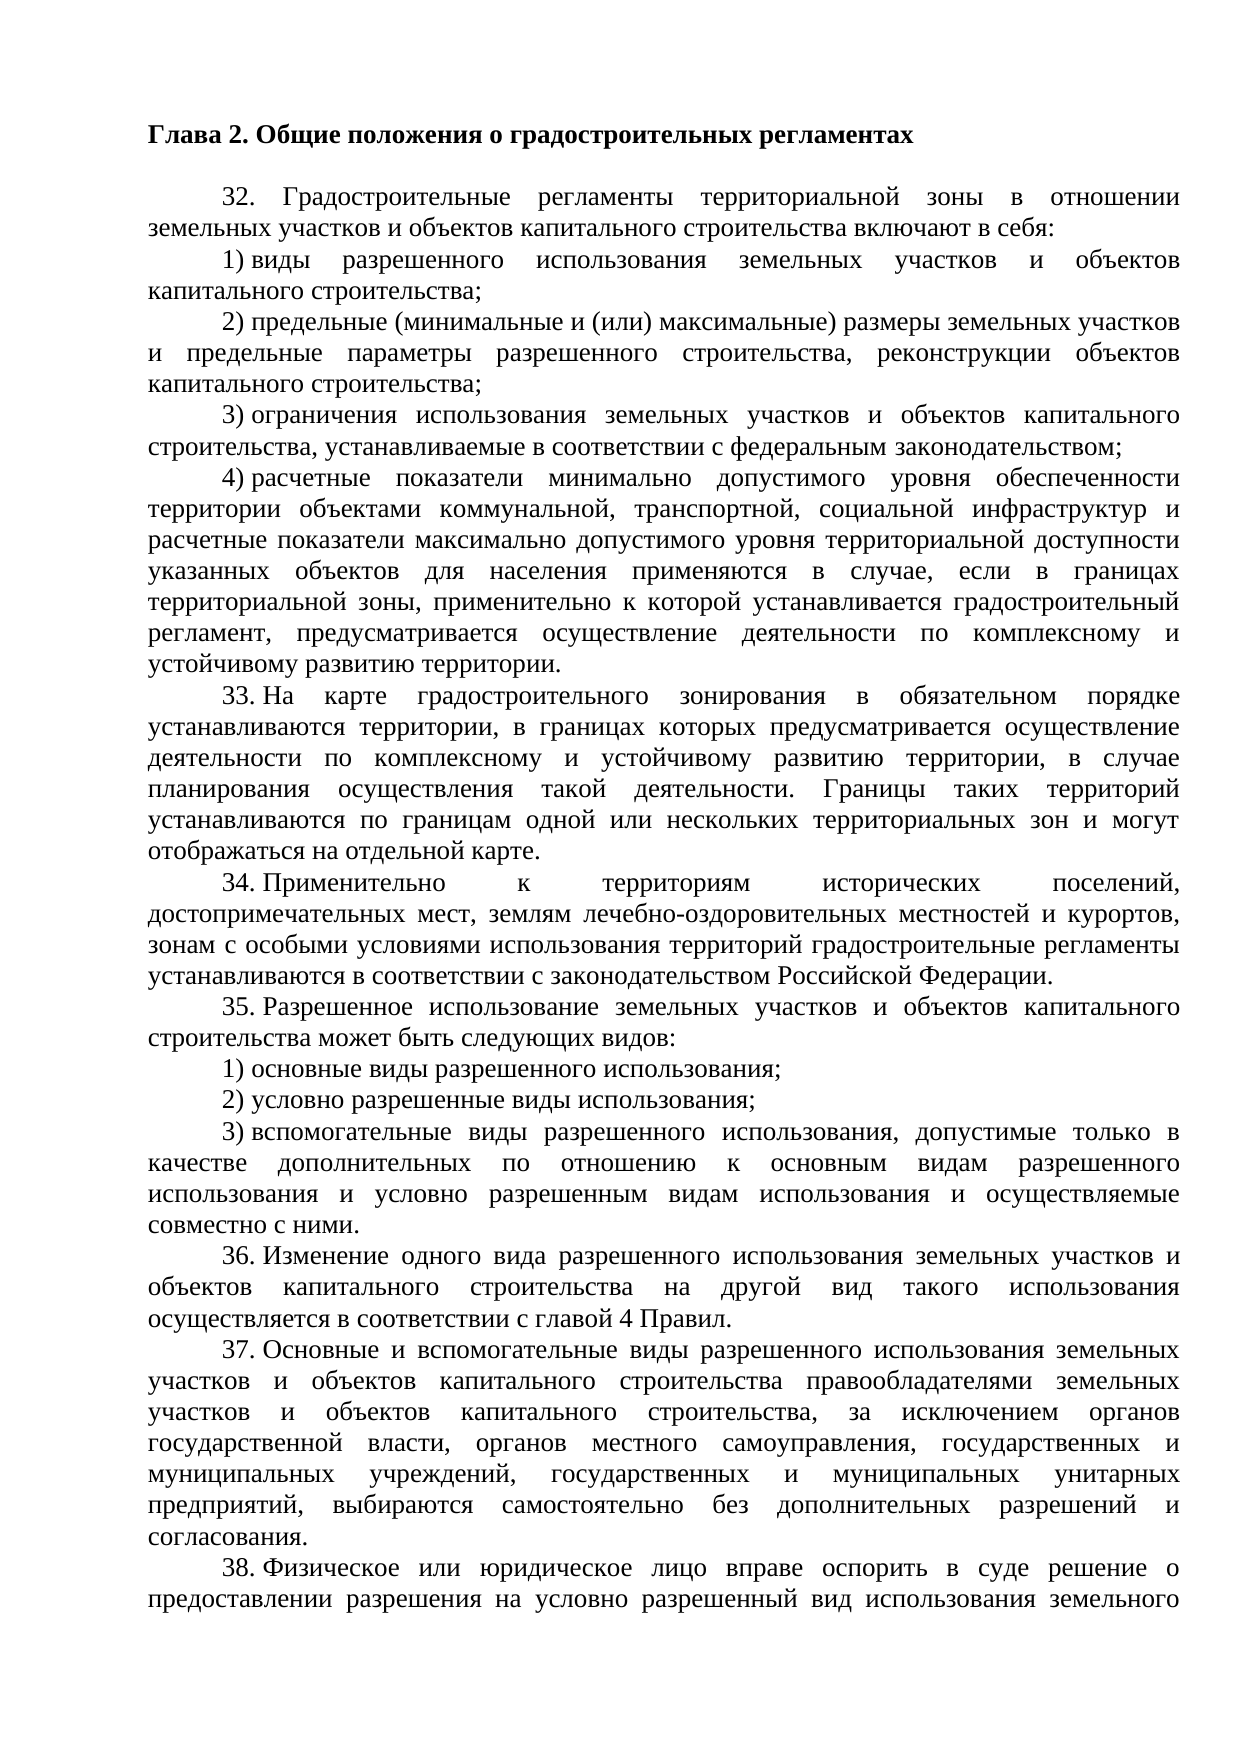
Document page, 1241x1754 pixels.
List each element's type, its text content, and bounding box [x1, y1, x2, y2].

text 2) предельные (минимальные и (или) максимальные) размеры земельных участков и предельные параметры разрешенного строительства, реконструкции объектов капитального строительства; [148, 305, 1181, 398]
text 1) основные виды разрешенного использования; [148, 1052, 1181, 1084]
subtitle Глава 2. Общие положения о градостроительных регламентах [148, 118, 1181, 149]
text 33. На карте градостроительного зонирования в обязательном порядке устанавливаются территории, в границах которых предусматривается осуществление деятельности по комплексному и устойчивому развитию территории, в случае планирования осуществления такой деятельности. Границы таких территорий устанавливаются по границам одной или нескольких территориальных зон и могут отображаться на отдельной карте. [148, 679, 1181, 866]
text 2) условно разрешенные виды использования; [148, 1084, 1181, 1115]
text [148, 1551, 1181, 1613]
text 1) виды разрешенного использования земельных участков и объектов капитального строительства; [148, 243, 1181, 305]
text 3) вспомогательные виды разрешенного использования, допустимые только в качестве дополнительных по отношению к основным видам разрешенного использования и условно разрешенным видам использования и осуществляемые совместно с ними. [148, 1115, 1181, 1239]
text 35. Разрешенное использование земельных участков и объектов капитального строительства может быть следующих видов: [148, 990, 1181, 1052]
text 34. Применительно к территориям исторических поселений, достопримечательных мест, землям лечебно-оздоровительных местностей и курортов, зонам с особыми условиями использования территорий градостроительные регламенты устанавливаются в соответствии с законодательством Российской Федерации. [148, 866, 1181, 990]
text 4) расчетные показатели минимально допустимого уровня обеспеченности территории объектами коммунальной, транспортной, социальной инфраструктур и расчетные показатели максимально допустимого уровня территориальной доступности указанных объектов для населения применяются в случае, если в границах территориальной зоны, применительно к которой устанавливается градостроительный регламент, предусматривается осуществление деятельности по комплексному и устойчивому развитию территории. [148, 461, 1181, 679]
text 36. Изменение одного вида разрешенного использования земельных участков и объектов капитального строительства на другой вид такого использования осуществляется в соответствии с главой 4 Правил. [148, 1239, 1181, 1333]
text 3) ограничения использования земельных участков и объектов капитального строительства, устанавливаемые в соответствии с федеральным законодательством; [148, 398, 1181, 461]
text 32. Градостроительные регламенты территориальной зоны в отношении земельных участков и объектов капитального строительства включают в себя: [148, 180, 1181, 243]
text 37. Основные и вспомогательные виды разрешенного использования земельных участков и объектов капитального строительства правообладателями земельных участков и объектов капитального строительства, за исключением органов государственной власти, органов местного самоуправления, государственных и муниципальных учреждений, государственных и муниципальных унитарных предприятий, выбираются самостоятельно без дополнительных разрешений и согласования. [148, 1333, 1181, 1551]
